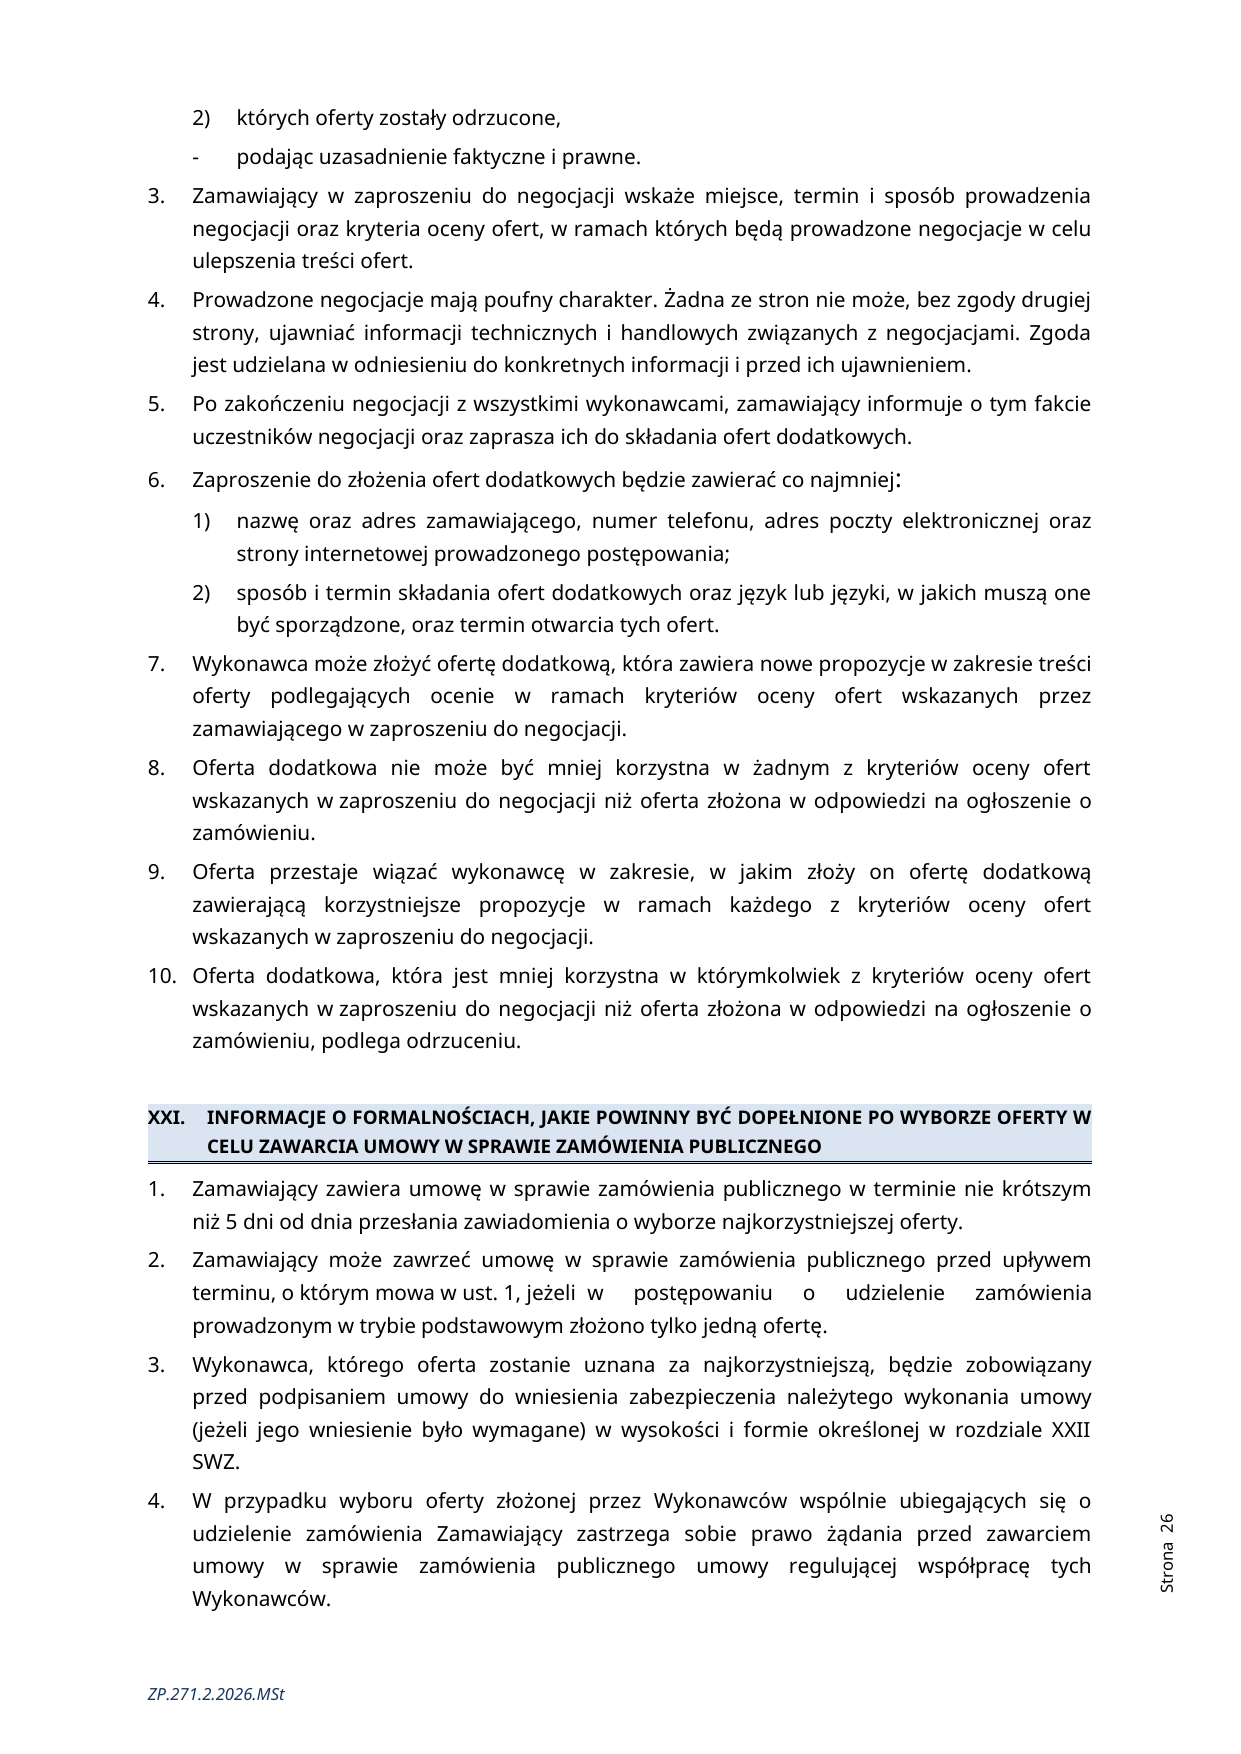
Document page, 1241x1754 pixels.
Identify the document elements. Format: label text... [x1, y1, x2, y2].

list - podając uzasadnienie faktyczne i prawne. [192, 142, 1092, 171]
text 3. Zamawiający w zaproszeniu do negocjacji wskaże miejsce, termin i sposób prowadzenia negocjacji oraz kryteria oceny ofert, w ramach których będą prowadzone negocjacje w celu ulepszenia treści ofert. [148, 181, 1092, 275]
text 2. Zamawiający może zawrzeć umowę w sprawie zamówienia publicznego przed upływem terminu, o którym mowa w ust. 1, jeżeli w postępowaniu o udzielenie zamówienia prowadzonym w trybie podstawowym złożono tylko jedną ofertę. [148, 1246, 1093, 1339]
text XXI. INFORMACJE O FORMALNOŚCIACH, JAKIE POWINNY BYĆ DOPEŁNIONE PO WYBORZE OFERTY W CELU ZAWARCIA UMOWY W SPRAWIE ZAMÓWIENIA PUBLICZNEGO [148, 1104, 1092, 1161]
text 9. Oferta przestaje wiązać wykonawcę w zakresie, w jakim złoży on ofertę dodatkową zawierającą korzystniejsze propozycje w ramach każdego z kryteriów oceny ofert wskazanych w zaproszeniu do negocjacji. [148, 857, 1092, 951]
text 6. Zaproszenie do złożenia ofert dodatkowych będzie zawierać co najmniej: [148, 461, 1092, 495]
text 10. Oferta dodatkowa, która jest mniej korzystna w którymkolwiek z kryteriów oceny ofert wskazanych w zaproszeniu do negocjacji niż oferta złożona w odpowiedzi na ogłoszenie o zamówieniu, podlega odrzuceniu. [148, 961, 1092, 1055]
text 7. Wykonawca może złożyć ofertę dodatkową, która zawiera nowe propozycje w zakresie treści oferty podlegających ocenie w ramach kryteriów oceny ofert wskazanych przez zamawiającego w zaproszeniu do negocjacji. [148, 649, 1092, 743]
text 5. Po zakończeniu negocjacji z wszystkimi wykonawcami, zamawiający informuje o tym fakcie uczestników negocjacji oraz zaprasza ich do składania ofert dodatkowych. [148, 389, 1092, 450]
list 2) których oferty zostały odrzucone, [192, 103, 1092, 132]
text 2) sposób i termin składania ofert dodatkowych oraz język lub języki, w jakich muszą one być sporządzone, oraz termin otwarcia tych ofert. [192, 578, 1092, 639]
text 4. Prowadzone negocjacje mają poufny charakter. Żadna ze stron nie może, bez zgody drugiej strony, ujawniać informacji technicznych i handlowych związanych z negocjacjami. Zgoda jest udzielana w odniesieniu do konkretnych informacji i przed ich ujawnieniem. [148, 285, 1092, 379]
text 3. Wykonawca, którego oferta zostanie uznana za najkorzystniejszą, będzie zobowiązany przed podpisaniem umowy do wniesienia zabezpieczenia należytego wykonania umowy (jeżeli jego wniesienie było wymagane) w wysokości i formie określonej w rozdziale XXII SWZ. [148, 1350, 1092, 1476]
text 1. Zamawiający zawiera umowę w sprawie zamówienia publicznego w terminie nie krótszym niż 5 dni od dnia przesłania zawiadomienia o wyborze najkorzystniejszej oferty. [148, 1174, 1092, 1235]
text 4. W przypadku wyboru oferty złożonej przez Wykonawców wspólnie ubiegających się o udzielenie zamówienia Zamawiający zastrzega sobie prawo żądania przed zawarciem umowy w sprawie zamówienia publicznego umowy regulującej współpracę tych Wykonawców. [148, 1486, 1092, 1613]
text 8. Oferta dodatkowa nie może być mniej korzystna w żadnym z kryteriów oceny ofert wskazanych w zaproszeniu do negocjacji niż oferta złożona w odpowiedzi na ogłoszenie o zamówieniu. [148, 753, 1092, 847]
text 1) nazwę oraz adres zamawiającego, numer telefonu, adres poczty elektronicznej oraz strony internetowej prowadzonego postępowania; [192, 506, 1092, 567]
